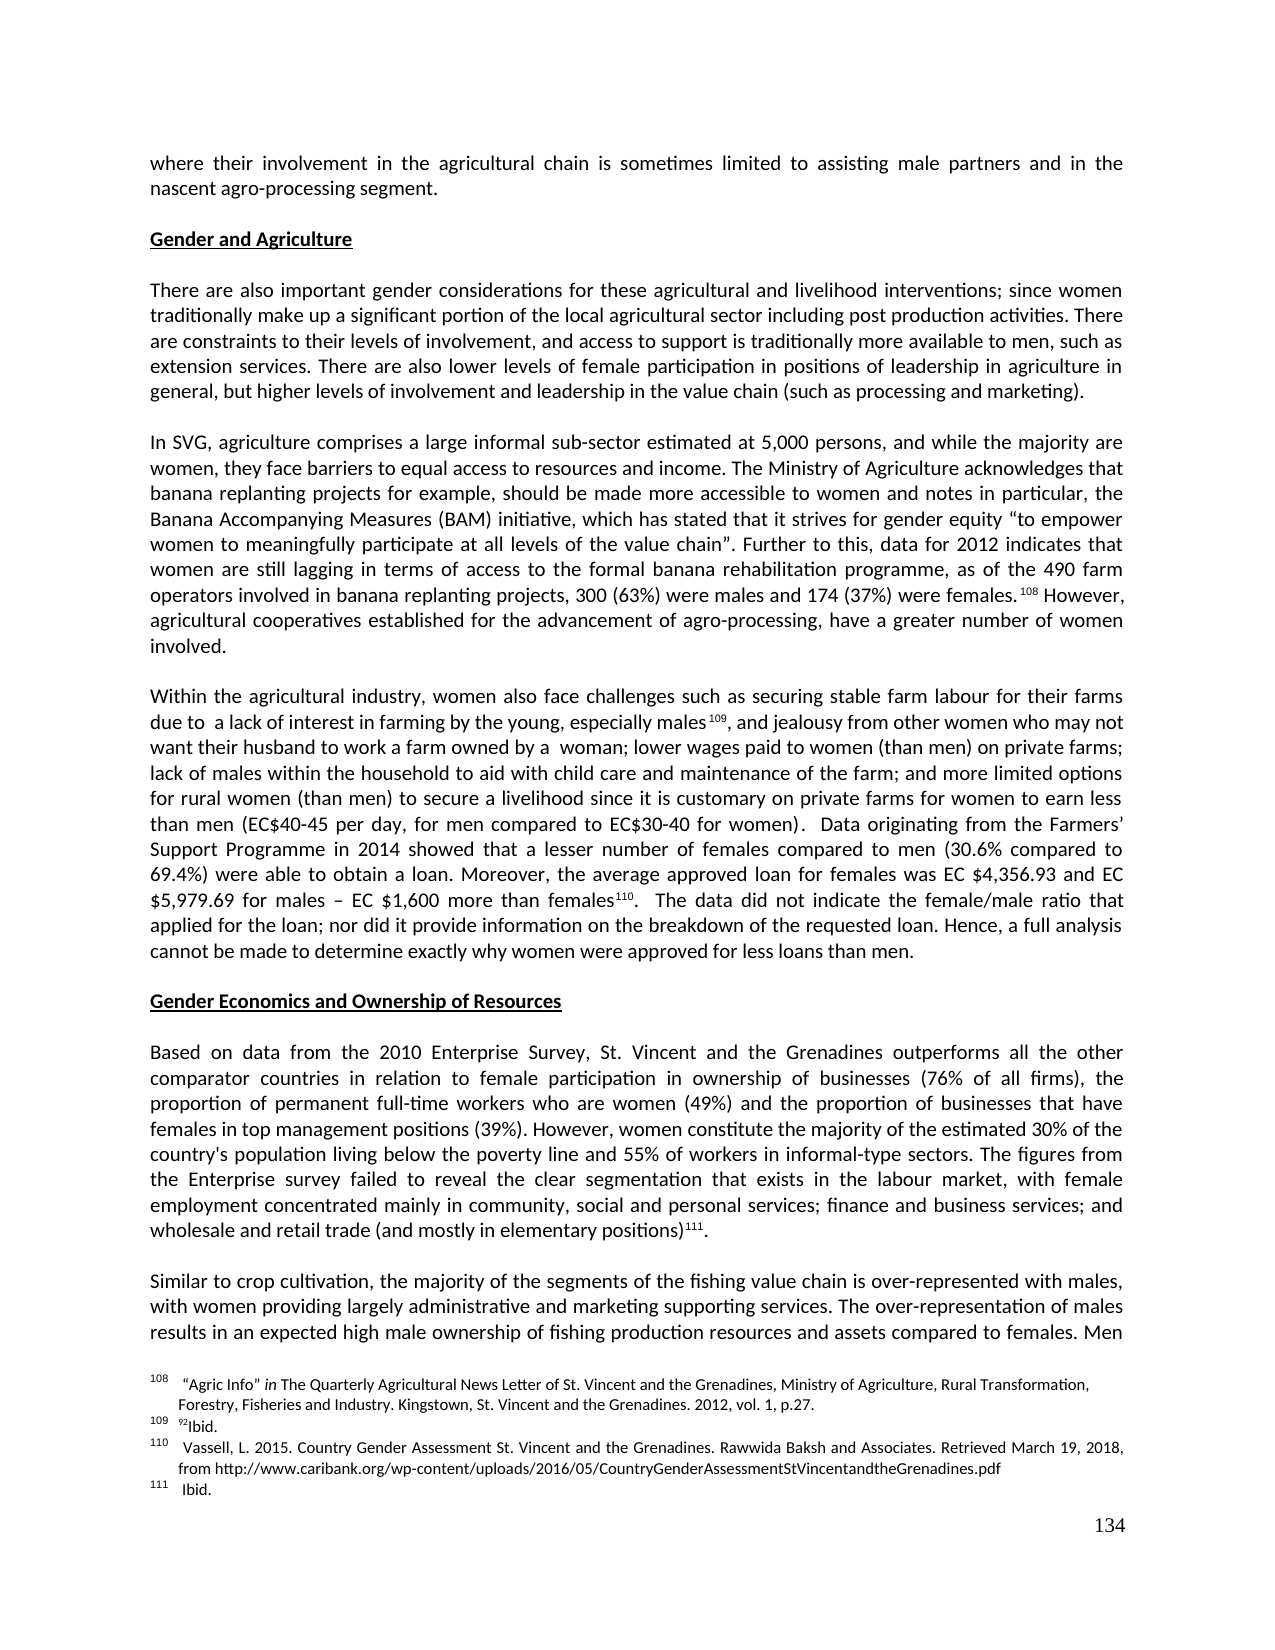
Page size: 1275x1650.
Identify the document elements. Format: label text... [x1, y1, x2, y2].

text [150, 1268, 1125, 1344]
text Within the agricultural industry, women also face challenges such as securing stable farm labour for their farms due to a lack of interest in farming by the young, especially males, and jealousy from other women who may not want their husband to work a farm owned by a woman; lower wages paid to women (than men) on private farms; lack of males within the household to aid with child care and maintenance of the farm; and more limited options for rural women (than men) to secure a livelihood since it is customary on private farms for women to earn less than men (EC$40-45 per day, for men compared to EC$30-40 for women). Data originating from the Farmers’ Support Programme in 2014 showed that a lesser number of females compared to men (30.6% compared to 69.4%) were able to obtain a loan. Moreover, the average approved loan for females was EC $4,356.93 and EC $5,979.69 for males – EC $1,600 more than females. The data did not indicate the female/male ratio that applied for the loan; nor did it provide information on the breakdown of the requested loan. Hence, a full analysis cannot be made to determine exactly why women were approved for less loans than men. [150, 684, 1125, 963]
text In SVG, agriculture comprises a large informal sub-sector estimated at 5,000 persons, and while the majority are women, they face barriers to equal access to resources and income. The Ministry of Agriculture acknowledges that banana replanting projects for example, should be made more accessible to women and notes in particular, the Banana Accompanying Measures (BAM) initiative, which has stated that it strives for gender equity “to empower women to meaningfully participate at all levels of the value chain”. Further to this, data for 2012 indicates that women are still lagging in terms of access to the formal banana rehabilitation programme, as of the 490 farm operators involved in banana replanting projects, 300 (63%) were males and 174 (37%) were females. However, agricultural cooperatives established for the advancement of agro-processing, have a greater number of women involved. [150, 429, 1125, 658]
text Gender and Agriculture [150, 226, 1125, 252]
text There are also important gender considerations for these agricultural and livelihood interventions; since women traditionally make up a significant portion of the local agricultural sector including post production activities. There are constraints to their levels of involvement, and access to support is traditionally more available to men, such as extension services. There are also lower levels of female participation in positions of leadership in agriculture in general, but higher levels of involvement and leadership in the value chain (such as processing and marketing). [150, 277, 1125, 404]
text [150, 150, 1125, 201]
text Gender Economics and Ownership of Resources [150, 989, 1125, 1014]
text Based on data from the 2010 Enterprise Survey, St. Vincent and the Grenadines outperforms all the other comparator countries in relation to female participation in ownership of businesses (76% of all firms), the proportion of permanent full-time workers who are women (49%) and the proportion of businesses that have females in top management positions (39%). However, women constitute the majority of the estimated 30% of the country's population living below the poverty line and 55% of workers in informal-type sectors. The figures from the Enterprise survey failed to reveal the clear segmentation that exists in the labour market, with female employment concentrated mainly in community, social and personal services; finance and business services; and wholesale and retail trade (and mostly in elementary positions). [150, 1039, 1125, 1243]
